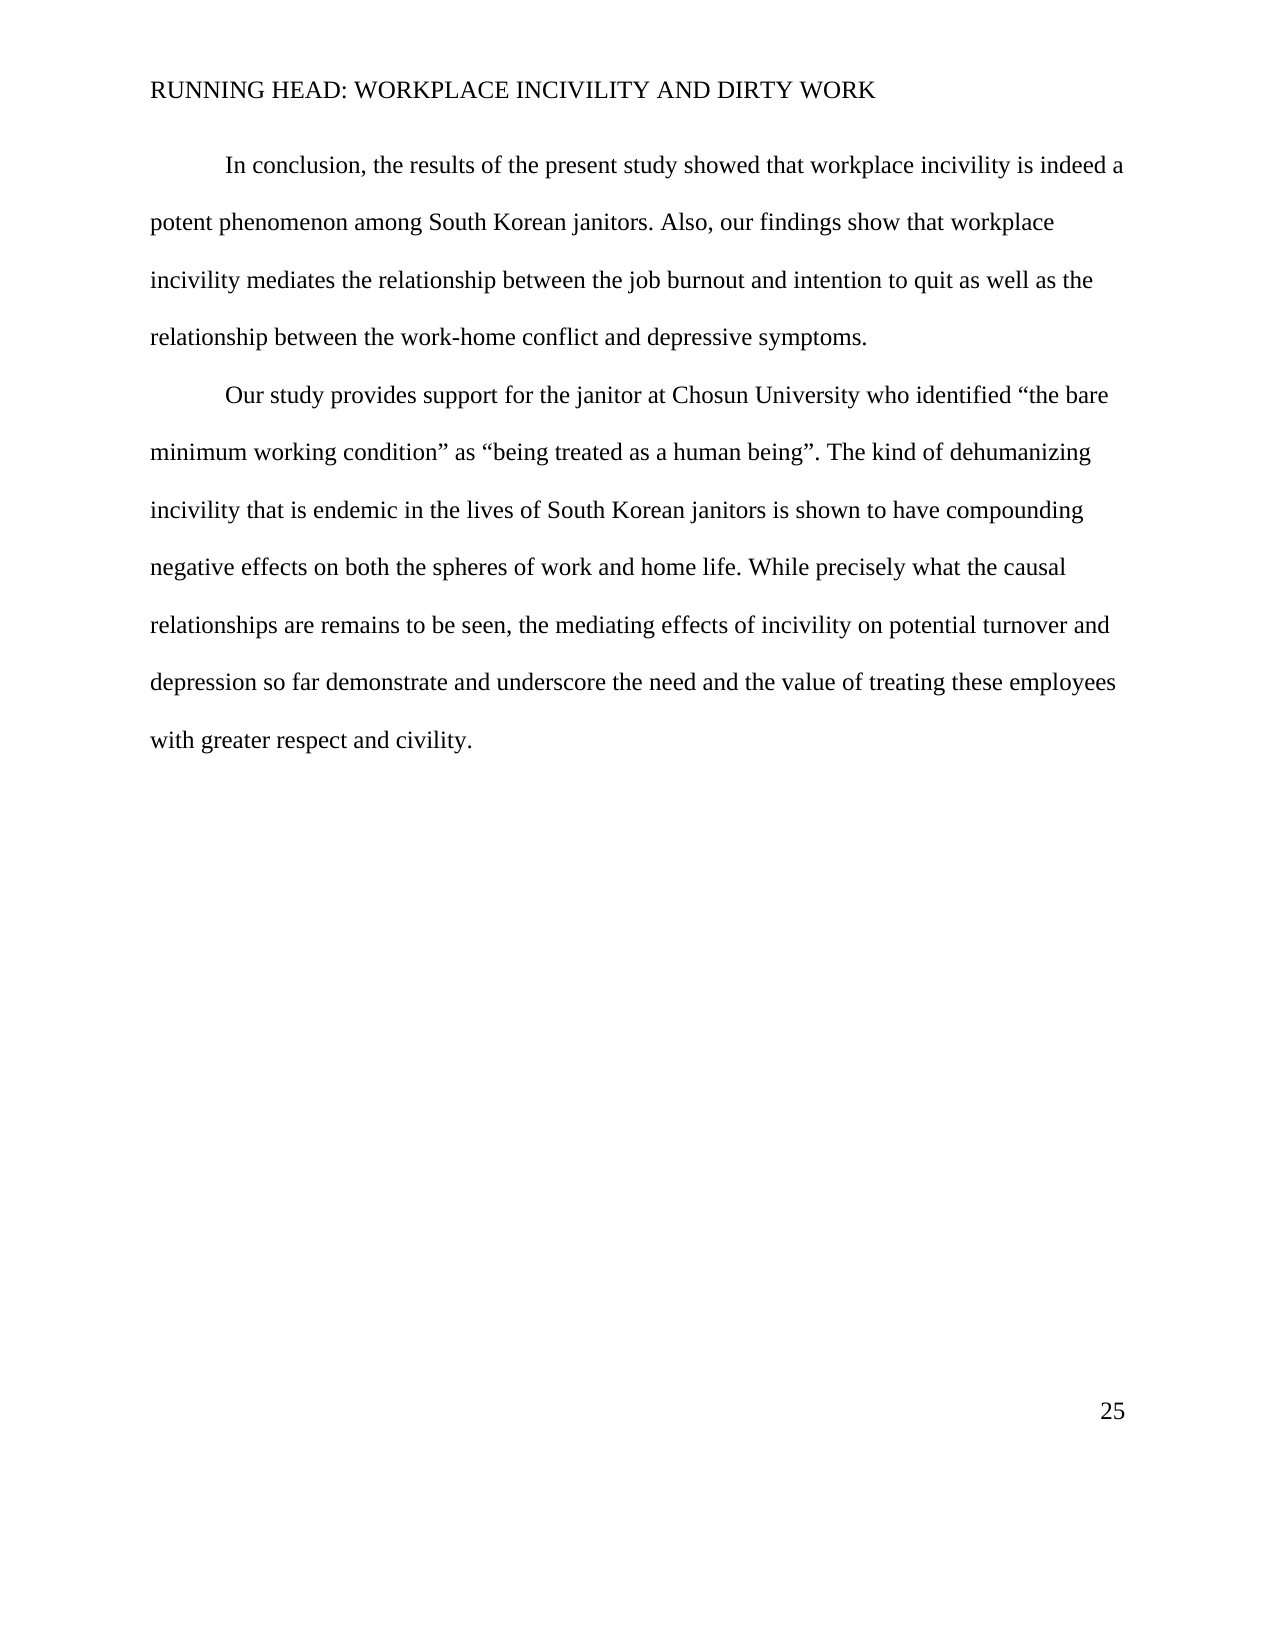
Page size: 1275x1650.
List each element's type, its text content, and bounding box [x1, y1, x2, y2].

text Our study provides support for the janitor at Chosun University who identified “the bare minimum working condition” as “being treated as a human being”. The kind of dehumanizing incivility that is endemic in the lives of South Korean janitors is shown to have compounding negative effects on both the spheres of work and home life. While precisely what the causal relationships are remains to be seen, the mediating effects of incivility on potential turnover and depression so far demonstrate and underscore the need and the value of treating these employees with greater respect and civility. [150, 380, 1125, 754]
text In conclusion, the results of the present study showed that workplace incivility is indeed a potent phenomenon among South Korean janitors. Also, our findings show that workplace incivility mediates the relationship between the job burnout and intention to quit as well as the relationship between the work-home conflict and depressive symptoms. [150, 150, 1125, 351]
